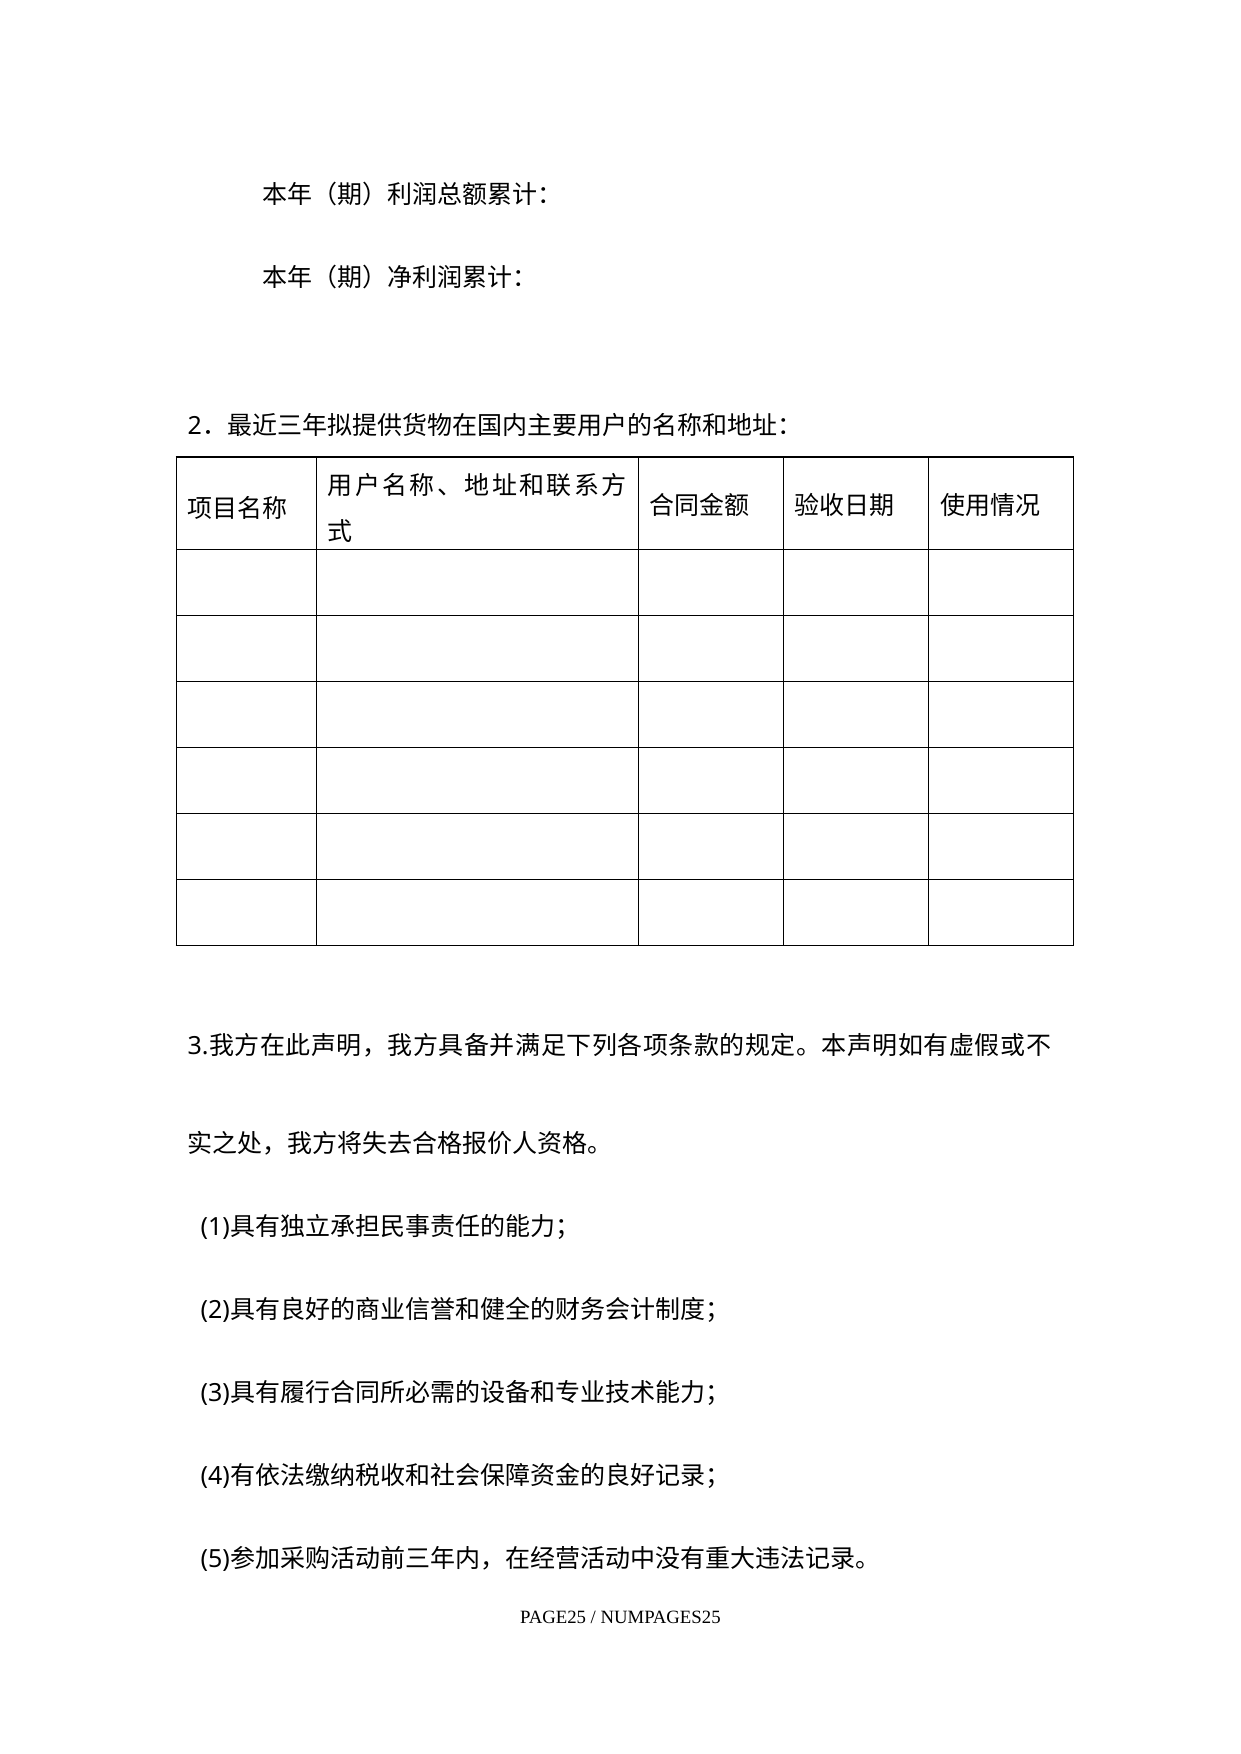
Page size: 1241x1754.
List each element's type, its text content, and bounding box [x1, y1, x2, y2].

text 本年（期）利润总额累计： [187, 160, 1053, 225]
text 本年（期）净利润累计： [187, 243, 1053, 308]
table_cell [639, 616, 783, 681]
table_cell [929, 748, 1073, 813]
table_cell [177, 616, 316, 681]
table_header 合同金额 [639, 458, 783, 549]
table_cell [317, 616, 638, 681]
table_cell [639, 550, 783, 615]
table_cell [929, 550, 1073, 615]
text (5)参加采购活动前三年内，在经营活动中没有重大违法记录。 [187, 1524, 1053, 1589]
table_cell [784, 814, 928, 879]
table_cell [317, 748, 638, 813]
table_header 项目名称 [177, 458, 316, 549]
table_cell [639, 814, 783, 879]
text (1)具有独立承担民事责任的能力； [187, 1192, 1053, 1257]
table_header 使用情况 [929, 458, 1073, 549]
table_cell [929, 616, 1073, 681]
table_cell [784, 616, 928, 681]
table_cell [929, 880, 1073, 945]
text (4)有依法缴纳税收和社会保障资金的良好记录； [187, 1441, 1053, 1506]
table_cell [784, 682, 928, 747]
table_cell [177, 880, 316, 945]
table_cell [177, 682, 316, 747]
table_cell [639, 748, 783, 813]
table_cell [317, 550, 638, 615]
table_cell [317, 682, 638, 747]
table_header 用户名称、地址和联系方式 [317, 458, 638, 549]
table_cell [177, 748, 316, 813]
text (3)具有履行合同所必需的设备和专业技术能力； [187, 1358, 1053, 1423]
table_cell [929, 682, 1073, 747]
table_cell [177, 550, 316, 615]
table_cell [784, 880, 928, 945]
table_cell [639, 880, 783, 945]
table_cell [177, 814, 316, 879]
table_header 验收日期 [784, 458, 928, 549]
table_cell [639, 682, 783, 747]
text 2．最近三年拟提供货物在国内主要用户的名称和地址： [187, 391, 1053, 456]
text (2)具有良好的商业信誉和健全的财务会计制度； [187, 1275, 1053, 1340]
table_cell [317, 880, 638, 945]
table_cell [317, 814, 638, 879]
text 3.我方在此声明，我方具备并满足下列各项条款的规定。本声明如有虚假或不实之处，我方将失去合格报价人资格。 [187, 1011, 1053, 1174]
table_cell [784, 550, 928, 615]
table_cell [929, 814, 1073, 879]
table_cell [784, 748, 928, 813]
